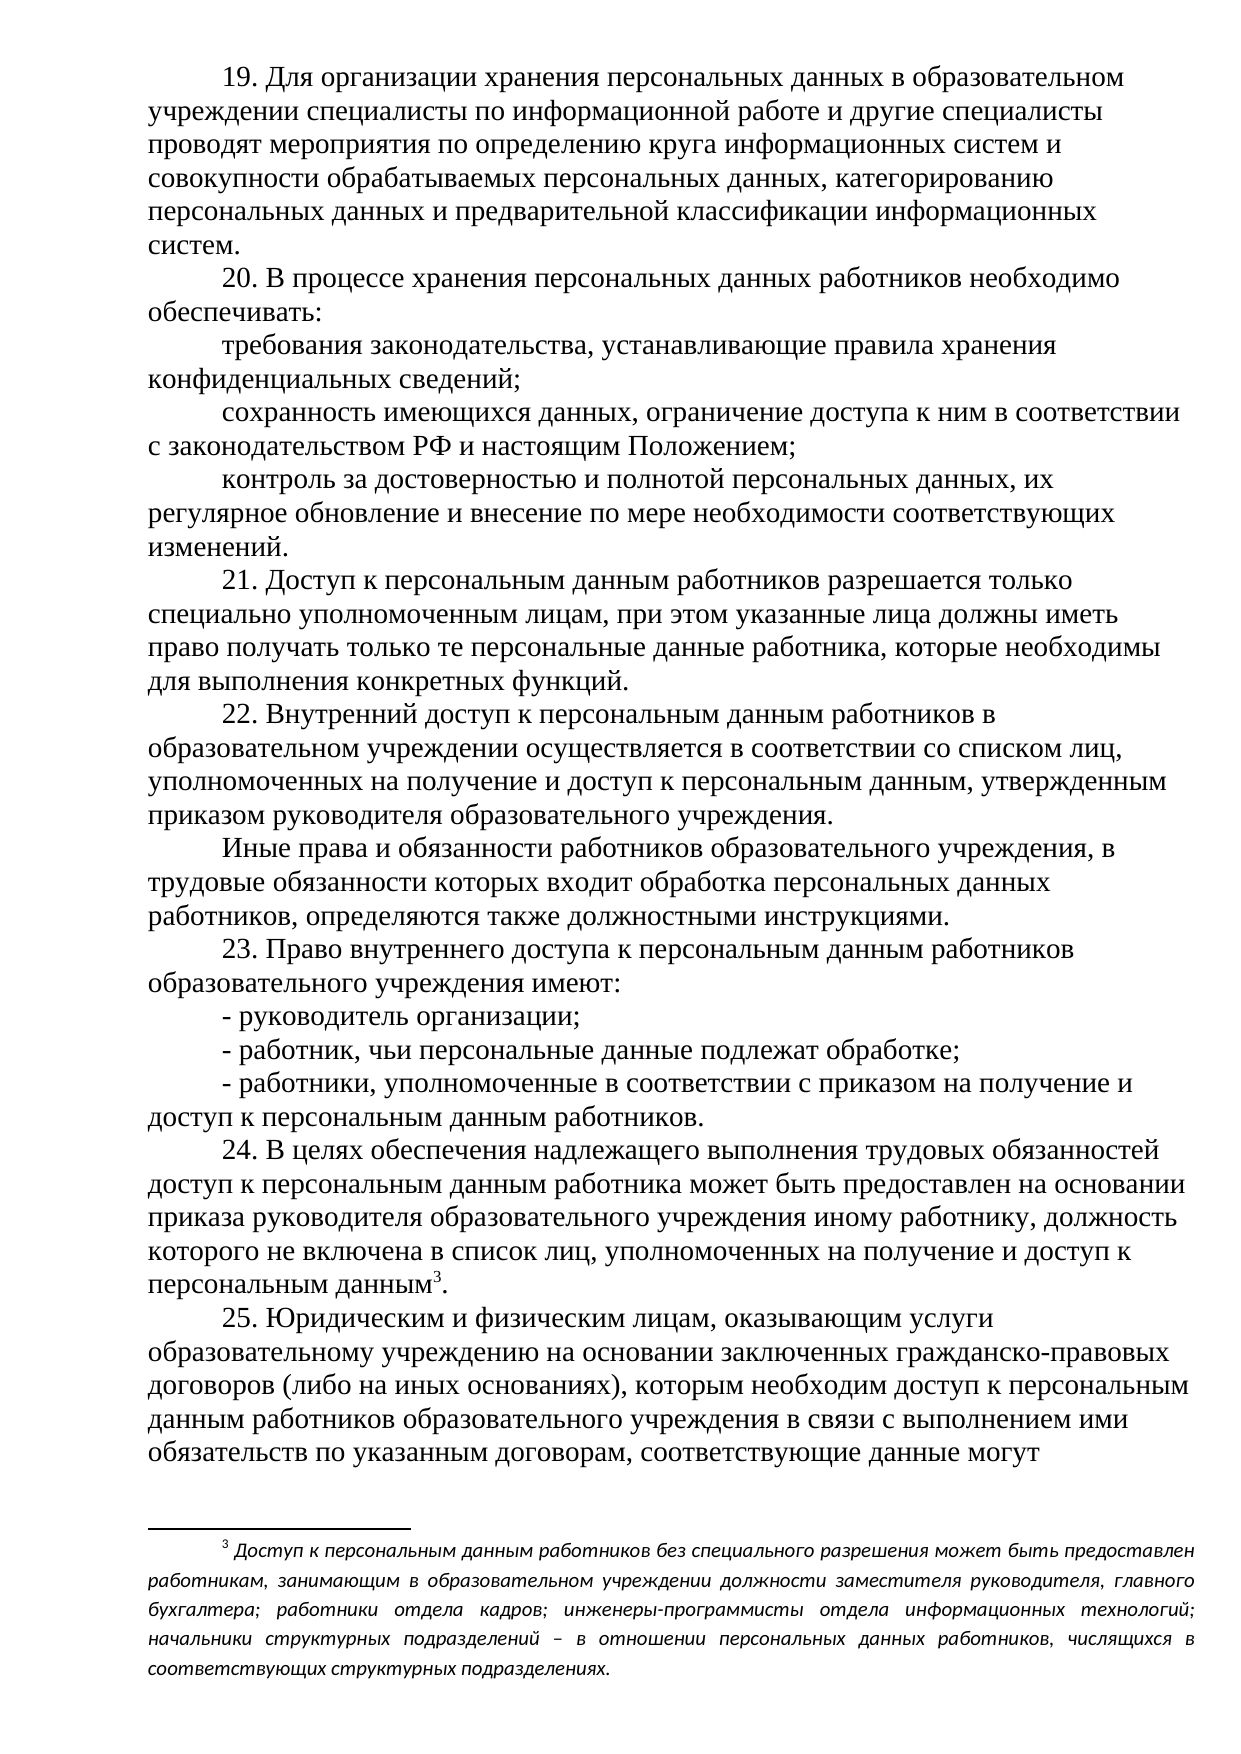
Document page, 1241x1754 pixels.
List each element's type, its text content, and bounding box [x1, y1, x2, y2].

text 23. Право внутреннего доступа к персональным данным работников образовательного учреждения имеют: [148, 931, 1196, 998]
text - руководитель организации; [148, 998, 1196, 1032]
text 24. В целях обеспечения надлежащего выполнения трудовых обязанностей доступ к персональным данным работника может быть предоставлен на основании приказа руководителя образовательного учреждения иному работнику, должность которого не включена в список лиц, уполномоченных на получение и доступ к персональным данным. [148, 1132, 1196, 1300]
text требования законодательства, устанавливающие правила хранения конфиденциальных сведений; [148, 327, 1196, 394]
text 22. Внутренний доступ к персональным данным работников в образовательном учреждении осуществляется в соответствии со списком лиц, уполномоченных на получение и доступ к персональным данным, утвержденным приказом руководителя образовательного учреждения. [148, 696, 1196, 831]
text - работники, уполномоченные в соответствии с приказом на получение и доступ к персональным данным работников. [148, 1065, 1196, 1132]
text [148, 1300, 1196, 1468]
text контроль за достоверностью и полнотой персональных данных, их регулярное обновление и внесение по мере необходимости соответствующих изменений. [148, 462, 1196, 562]
text Иные права и обязанности работников образовательного учреждения, в трудовые обязанности которых входит обработка персональных данных работников, определяются также должностными инструкциями. [148, 831, 1196, 931]
text - работник, чьи персональные данные подлежат обработке; [148, 1032, 1196, 1065]
text сохранность имеющихся данных, ограничение доступа к ним в соответствии с законодательством РФ и настоящим Положением; [148, 394, 1196, 462]
text 19. Для организации хранения персональных данных в образовательном учреждении специалисты по информационной работе и другие специалисты проводят мероприятия по определению круга информационных систем и совокупности обрабатываемых персональных данных, категорированию персональных данных и предварительной классификации информационных систем. [148, 59, 1196, 260]
text 21. Доступ к персональным данным работников разрешается только специально уполномоченным лицам, при этом указанные лица должны иметь право получать только те персональные данные работника, которые необходимы для выполнения конкретных функций. [148, 562, 1196, 696]
text 20. В процессе хранения персональных данных работников необходимо обеспечивать: [148, 260, 1196, 327]
